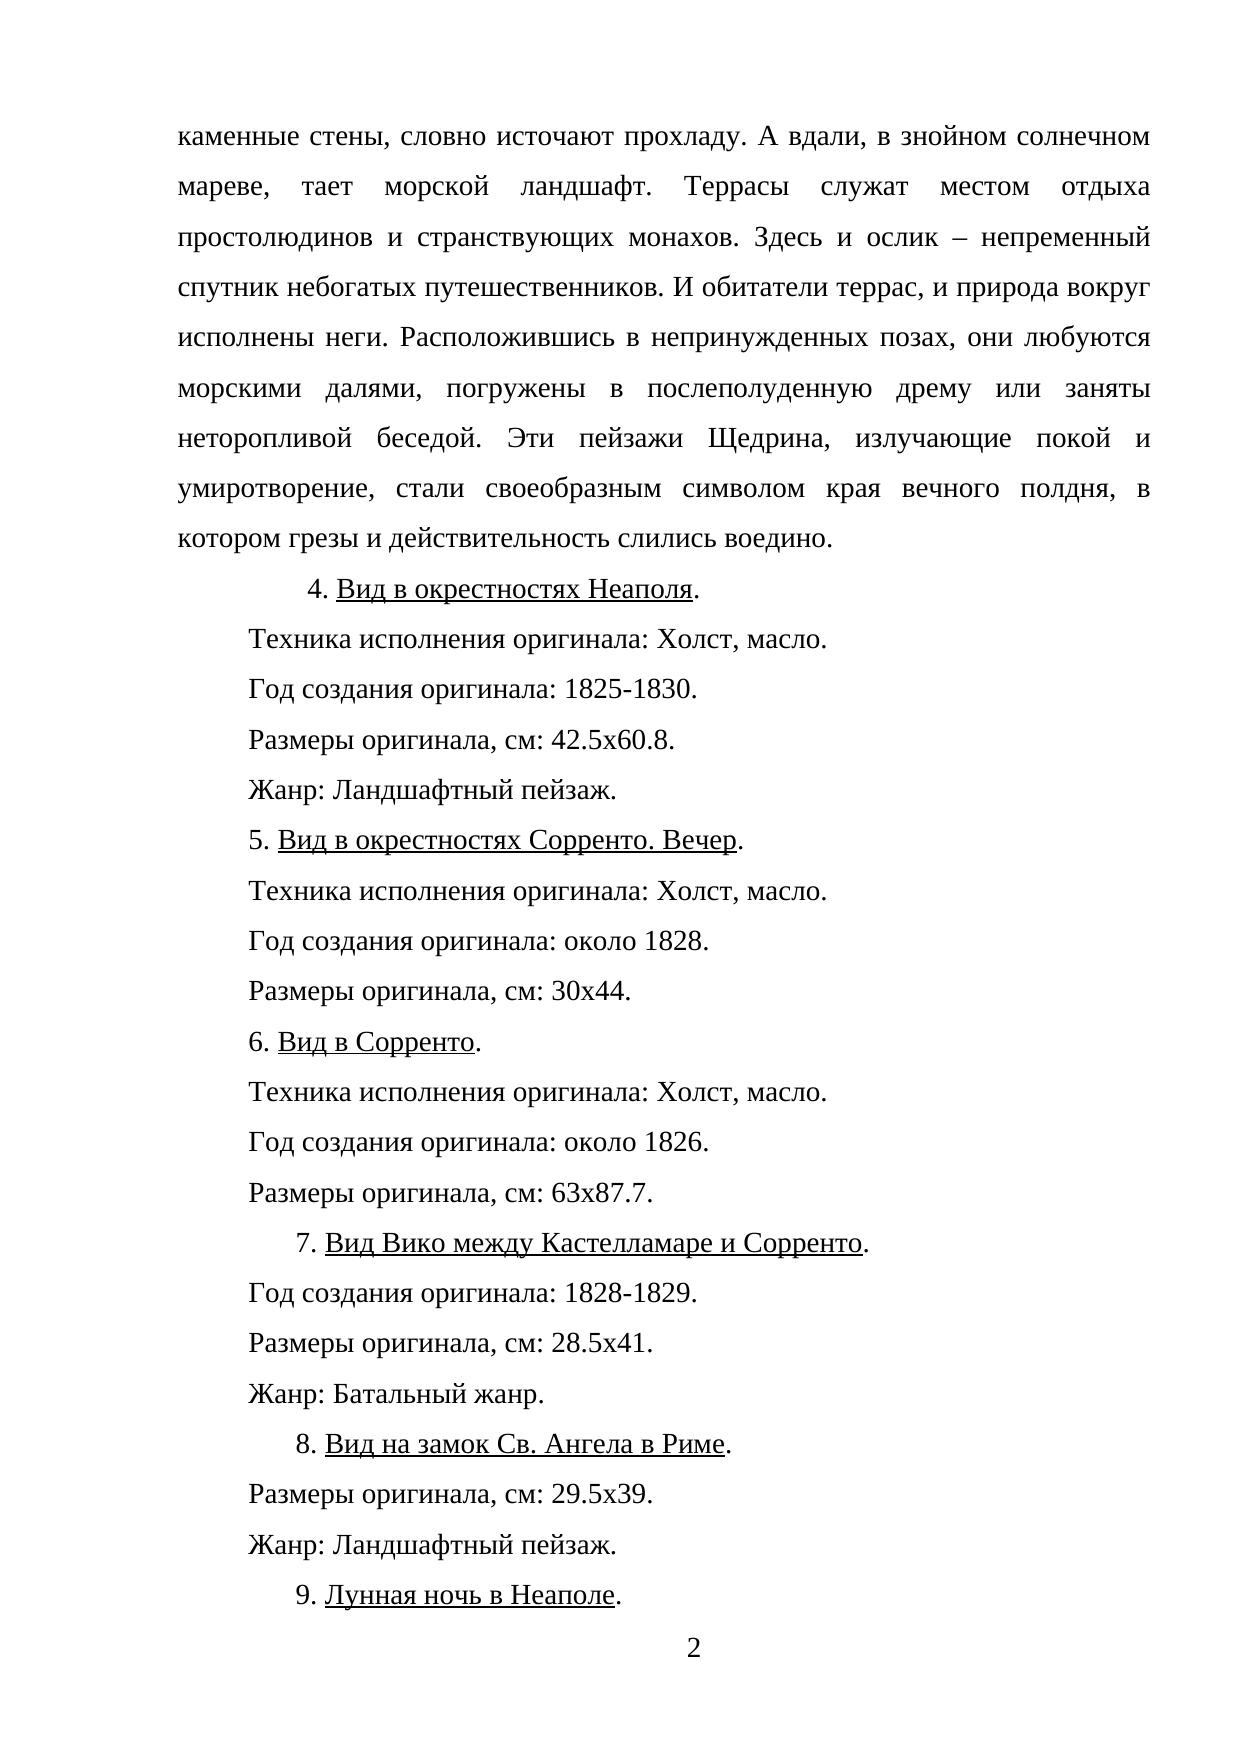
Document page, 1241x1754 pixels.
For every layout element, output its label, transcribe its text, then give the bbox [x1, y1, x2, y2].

text Размеры оригинала, см: 63x87.7. [177, 1175, 1152, 1208]
text 8. Вид на замок Св. Ангела в Риме. [177, 1426, 1152, 1460]
text Техника исполнения оригинала: Холст, масло. [177, 1074, 1152, 1108]
text 9. Лунная ночь в Неаполе. [177, 1577, 1152, 1611]
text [177, 118, 1152, 554]
text Техника исполнения оригинала: Холст, масло. [177, 621, 1152, 655]
text 5. Вид в окрестностях Сорренто. Вечер. [177, 822, 1152, 856]
text Жанр: Ландшафтный пейзаж. [177, 772, 1152, 806]
text Год создания оригинала: около 1828. [177, 923, 1152, 957]
text Размеры оригинала, см: 29.5x39. [177, 1477, 1152, 1510]
text Год создания оригинала: 1828-1829. [177, 1275, 1152, 1309]
text Размеры оригинала, см: 28.5x41. [177, 1326, 1152, 1359]
text 7. Вид Вико между Кастелламаре и Сорренто. [177, 1225, 1152, 1258]
text Техника исполнения оригинала: Холст, масло. [177, 873, 1152, 906]
text Размеры оригинала, см: 30x44. [177, 973, 1152, 1007]
text 4. Вид в окрестностях Неаполя. [236, 571, 1152, 604]
text Год создания оригинала: 1825-1830. [177, 672, 1152, 705]
text Жанр: Ландшафтный пейзаж. [177, 1527, 1152, 1560]
text Размеры оригинала, см: 42.5x60.8. [177, 722, 1152, 755]
text Жанр: Батальный жанр. [177, 1376, 1152, 1409]
text Год создания оригинала: около 1826. [177, 1124, 1152, 1158]
text 6. Вид в Сорренто. [177, 1024, 1152, 1057]
